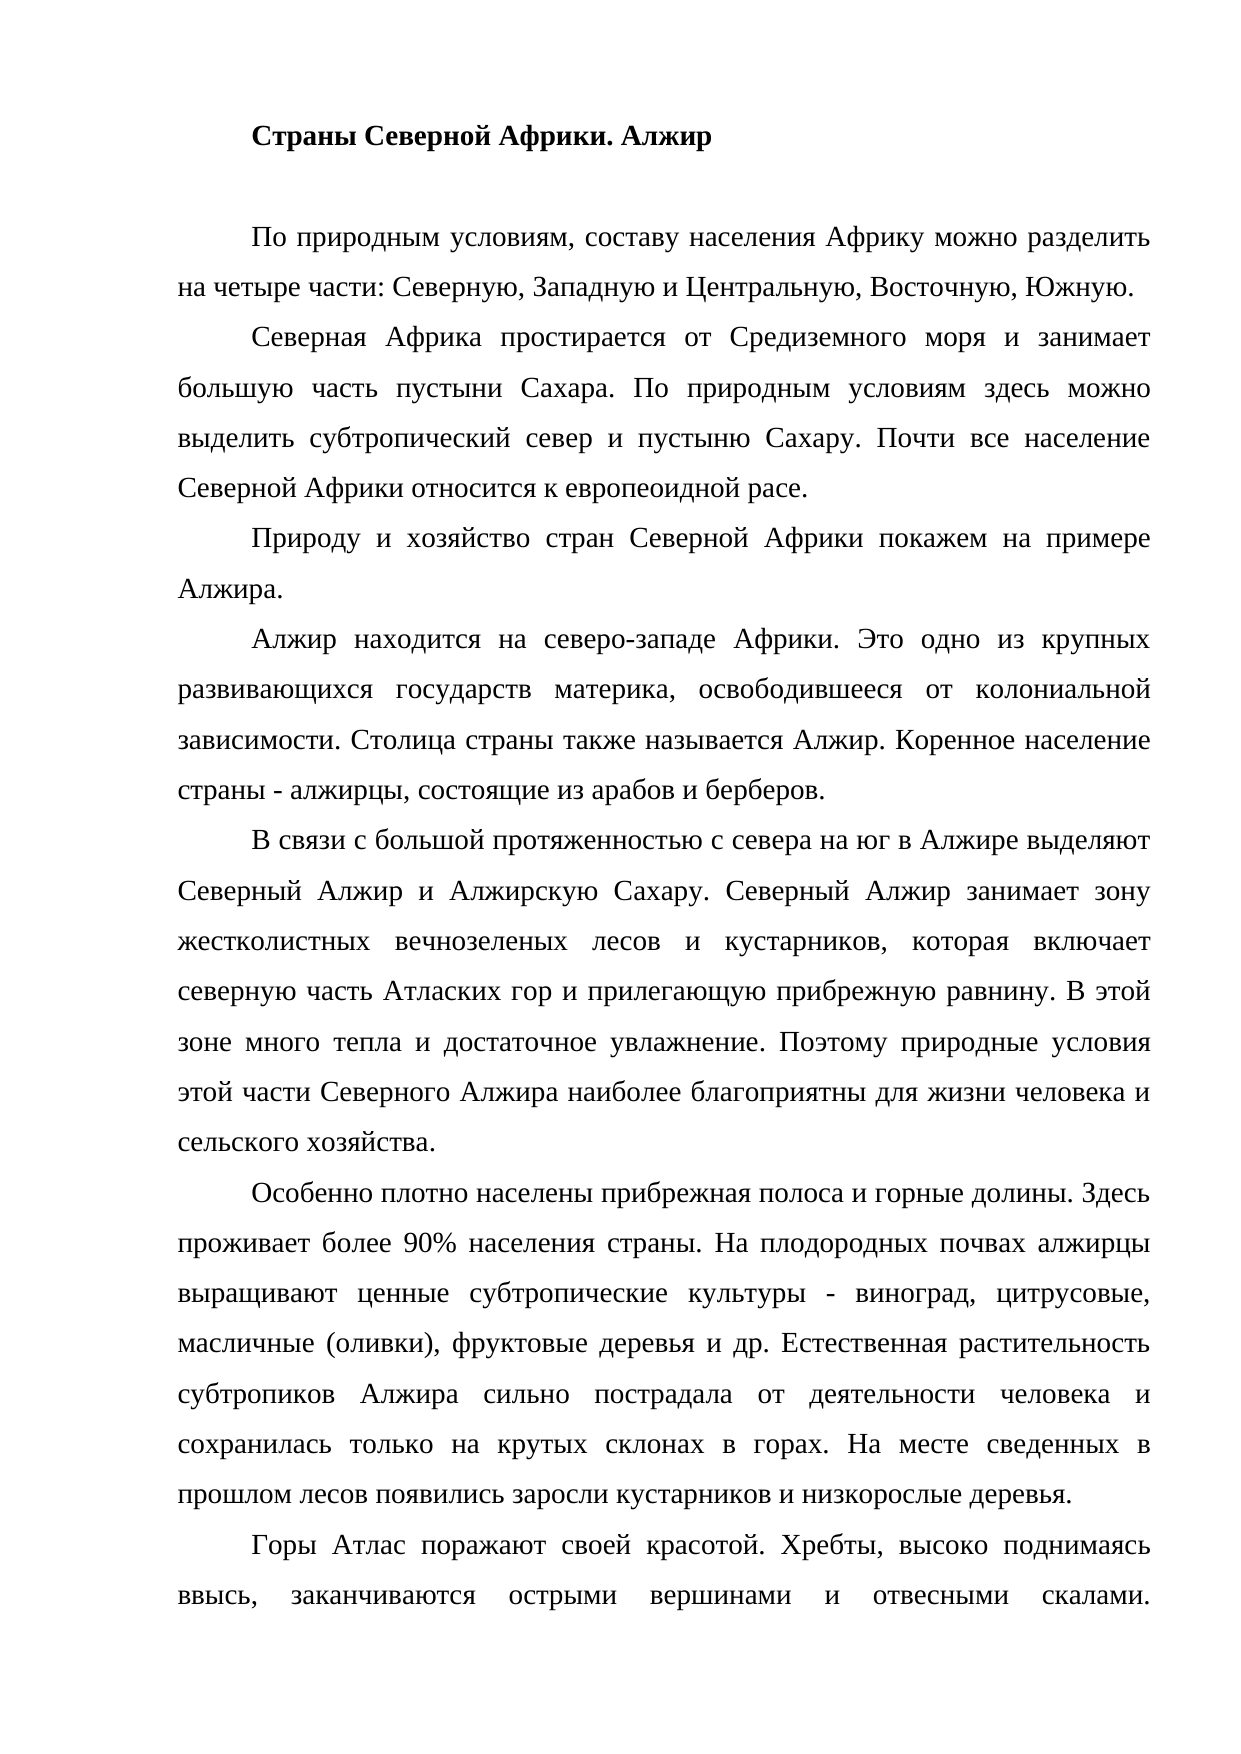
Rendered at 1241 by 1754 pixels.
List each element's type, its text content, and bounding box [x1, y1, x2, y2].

text Страны Северной Африки. Алжир [177, 118, 1152, 152]
text Алжир находится на северо-западе Африки. Это одно из крупных развивающихся государств материка, освободившееся от колониальной зависимости. Столица страны также называется Алжир. Коренное население страны - алжирцы, состоящие из арабов и берберов. [177, 621, 1152, 806]
text В связи с большой протяженностью с севера на юг в Алжире выделяют Северный Алжир и Алжирскую Сахару. Северный Алжир занимает зону жестколистных вечнозеленых лесов и кустарников, которая включает северную часть Атласких гор и прилегающую прибрежную равнину. В этой зоне много тепла и достаточное увлажнение. Поэтому природные условия этой части Северного Алжира наиболее благоприятны для жизни человека и сельского хозяйства. [177, 822, 1152, 1158]
text Природу и хозяйство стран Северной Африки покажем на примере Алжира. [177, 521, 1152, 604]
text По природным условиям, составу населения Африку можно разделить на четыре части: Северную, Западную и Центральную, Восточную, Южную. [177, 219, 1152, 303]
text Северная Африка простирается от Средиземного моря и занимает большую часть пустыни Сахара. По природным условиям здесь можно выделить субтропический север и пустыню Сахару. Почти все население Северной Африки относится к европеоидной расе. [177, 319, 1152, 504]
text Особенно плотно населены прибрежная полоса и горные долины. Здесь проживает более 90% населения страны. На плодородных почвах алжирцы выращивают ценные субтропические культуры - виноград, цитрусовые, масличные (оливки), фруктовые деревья и др. Естественная растительность субтропиков Алжира сильно пострадала от деятельности человека и сохранилась только на крутых склонах в горах. На месте сведенных в прошлом лесов появились заросли кустарников и низкорослые деревья. [177, 1175, 1152, 1510]
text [177, 1527, 1152, 1611]
